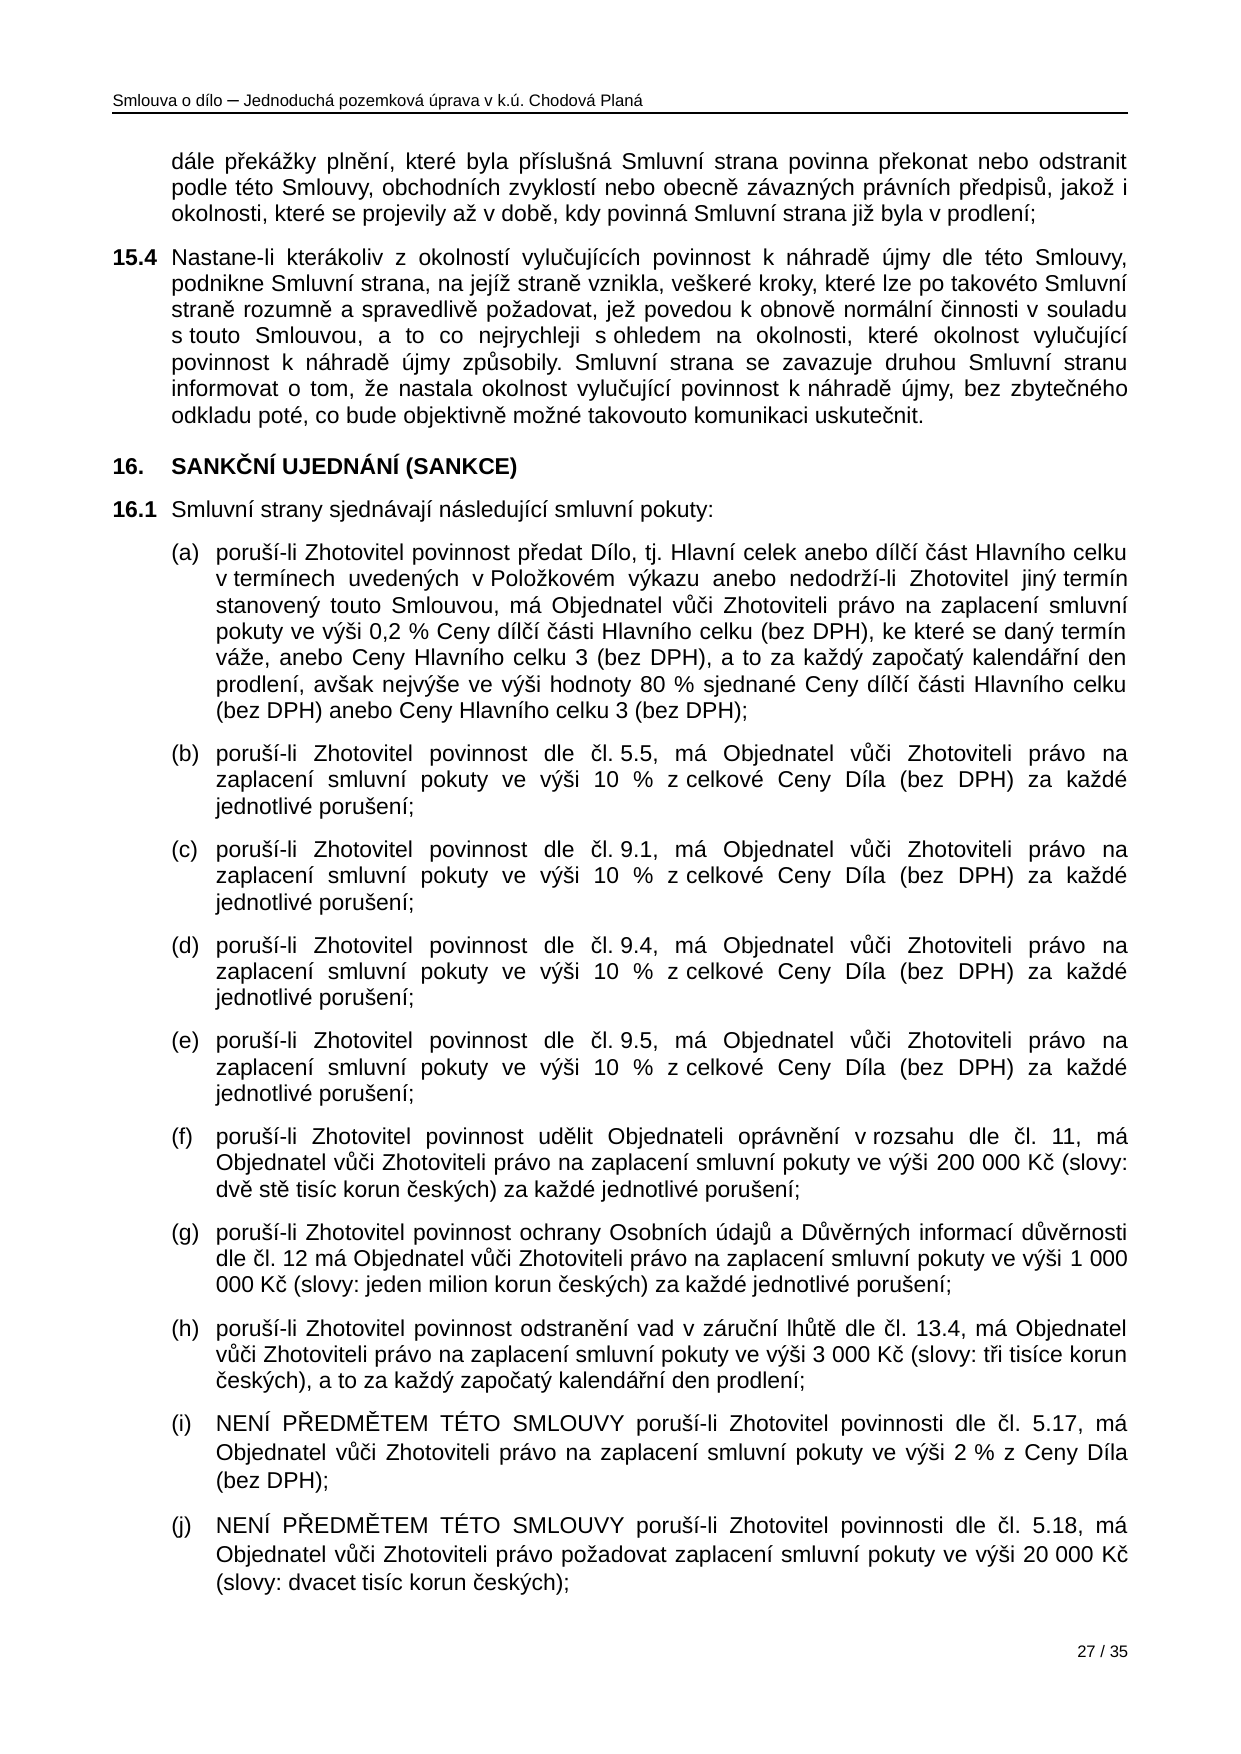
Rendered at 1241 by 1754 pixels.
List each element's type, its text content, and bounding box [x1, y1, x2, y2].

list poruší-li Zhotovitel povinnost předat Dílo, tj. Hlavní celek anebo dílčí část Hlavního celku v termínech uvedených v Položkovém výkazu anebo nedodrží-li Zhotovitel jiný termín stanovený touto Smlouvou, má Objednatel vůči Zhotoviteli právo na zaplacení smluvní pokuty ve výši 0,2 % Ceny dílčí části Hlavního celku (bez DPH), ke které se daný termín váže, anebo Ceny Hlavního celku 3 (bez DPH), a to za každý započatý kalendářní den prodlení, avšak nejvýše ve výši hodnoty 80 % sjednané Ceny dílčí části Hlavního celku (bez DPH) anebo Ceny Hlavního celku 3 (bez DPH); [171, 539, 1128, 723]
text poruší-li Zhotovitel povinnost odstranění vad v záruční lhůtě dle čl. 13.4, má Objednatel vůči Zhotoviteli právo na zaplacení smluvní pokuty ve výši 3 000 Kč (slovy: tři tisíce korun českých), a to za každý započatý kalendářní den prodlení; [171, 1314, 1128, 1393]
text Sankční ujednání (SANKCE) [112, 453, 1128, 479]
text poruší-li Zhotovitel povinnost udělit Objednateli oprávnění v rozsahu dle čl. 11, má Objednatel vůči Zhotoviteli právo na zaplacení smluvní pokuty ve výši 200 000 Kč (slovy: dvě stě tisíc korun českých) za každé jednotlivé porušení; [171, 1123, 1128, 1202]
list poruší-li Zhotovitel povinnost dle čl. 9.4, má Objednatel vůči Zhotoviteli právo na zaplacení smluvní pokuty ve výši 10 % z celkové Ceny Díla (bez DPH) za každé jednotlivé porušení; [171, 932, 1128, 1011]
text Nastane-li kterákoliv z okolností vylučujících povinnost k náhradě újmy dle této Smlouvy, podnikne Smluvní strana, na jejíž straně vznikla, veškeré kroky, které lze po takovéto Smluvní straně rozumně a spravedlivě požadovat, jež povedou k obnově normální činnosti v souladu s touto Smlouvou, a to co nejrychleji s ohledem na okolnosti, které okolnost vylučující povinnost k náhradě újmy způsobily. Smluvní strana se zavazuje druhou Smluvní stranu informovat o tom, že nastala okolnost vylučující povinnost k náhradě újmy, bez zbytečného odkladu poté, co bude objektivně možné takovouto komunikaci uskutečnit. [112, 243, 1128, 428]
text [112, 148, 1128, 227]
list poruší-li Zhotovitel povinnost dle čl. 5.5, má Objednatel vůči Zhotoviteli právo na zaplacení smluvní pokuty ve výši 10 % z celkové Ceny Díla (bez DPH) za každé jednotlivé porušení; [171, 740, 1128, 819]
list poruší-li Zhotovitel povinnost dle čl. 9.1, má Objednatel vůči Zhotoviteli právo na zaplacení smluvní pokuty ve výši 10 % z celkové Ceny Díla (bez DPH) za každé jednotlivé porušení; [171, 836, 1128, 915]
text NENÍ PŘEDMĚTEM TÉTO SMLOUVY poruší-li Zhotovitel povinnosti dle čl. 5.17, má Objednatel vůči Zhotoviteli právo na zaplacení smluvní pokuty ve výši 2 % z Ceny Díla (bez DPH); [171, 1410, 1128, 1493]
text poruší-li Zhotovitel povinnost ochrany Osobních údajů a Důvěrných informací důvěrnosti dle čl. 12 má Objednatel vůči Zhotoviteli právo na zaplacení smluvní pokuty ve výši 1 000 000 Kč (slovy: jeden milion korun českých) za každé jednotlivé porušení; [171, 1219, 1128, 1298]
text NENÍ PŘEDMĚTEM TÉTO SMLOUVY poruší-li Zhotovitel povinnosti dle čl. 5.18, má Objednatel vůči Zhotoviteli právo požadovat zaplacení smluvní pokuty ve výši 20 000 Kč (slovy: dvacet tisíc korun českých); [171, 1512, 1128, 1595]
text Smluvní strany sjednávají následující smluvní pokuty: [112, 496, 1128, 522]
list poruší-li Zhotovitel povinnost dle čl. 9.5, má Objednatel vůči Zhotoviteli právo na zaplacení smluvní pokuty ve výši 10 % z celkové Ceny Díla (bez DPH) za každé jednotlivé porušení; [171, 1027, 1128, 1106]
